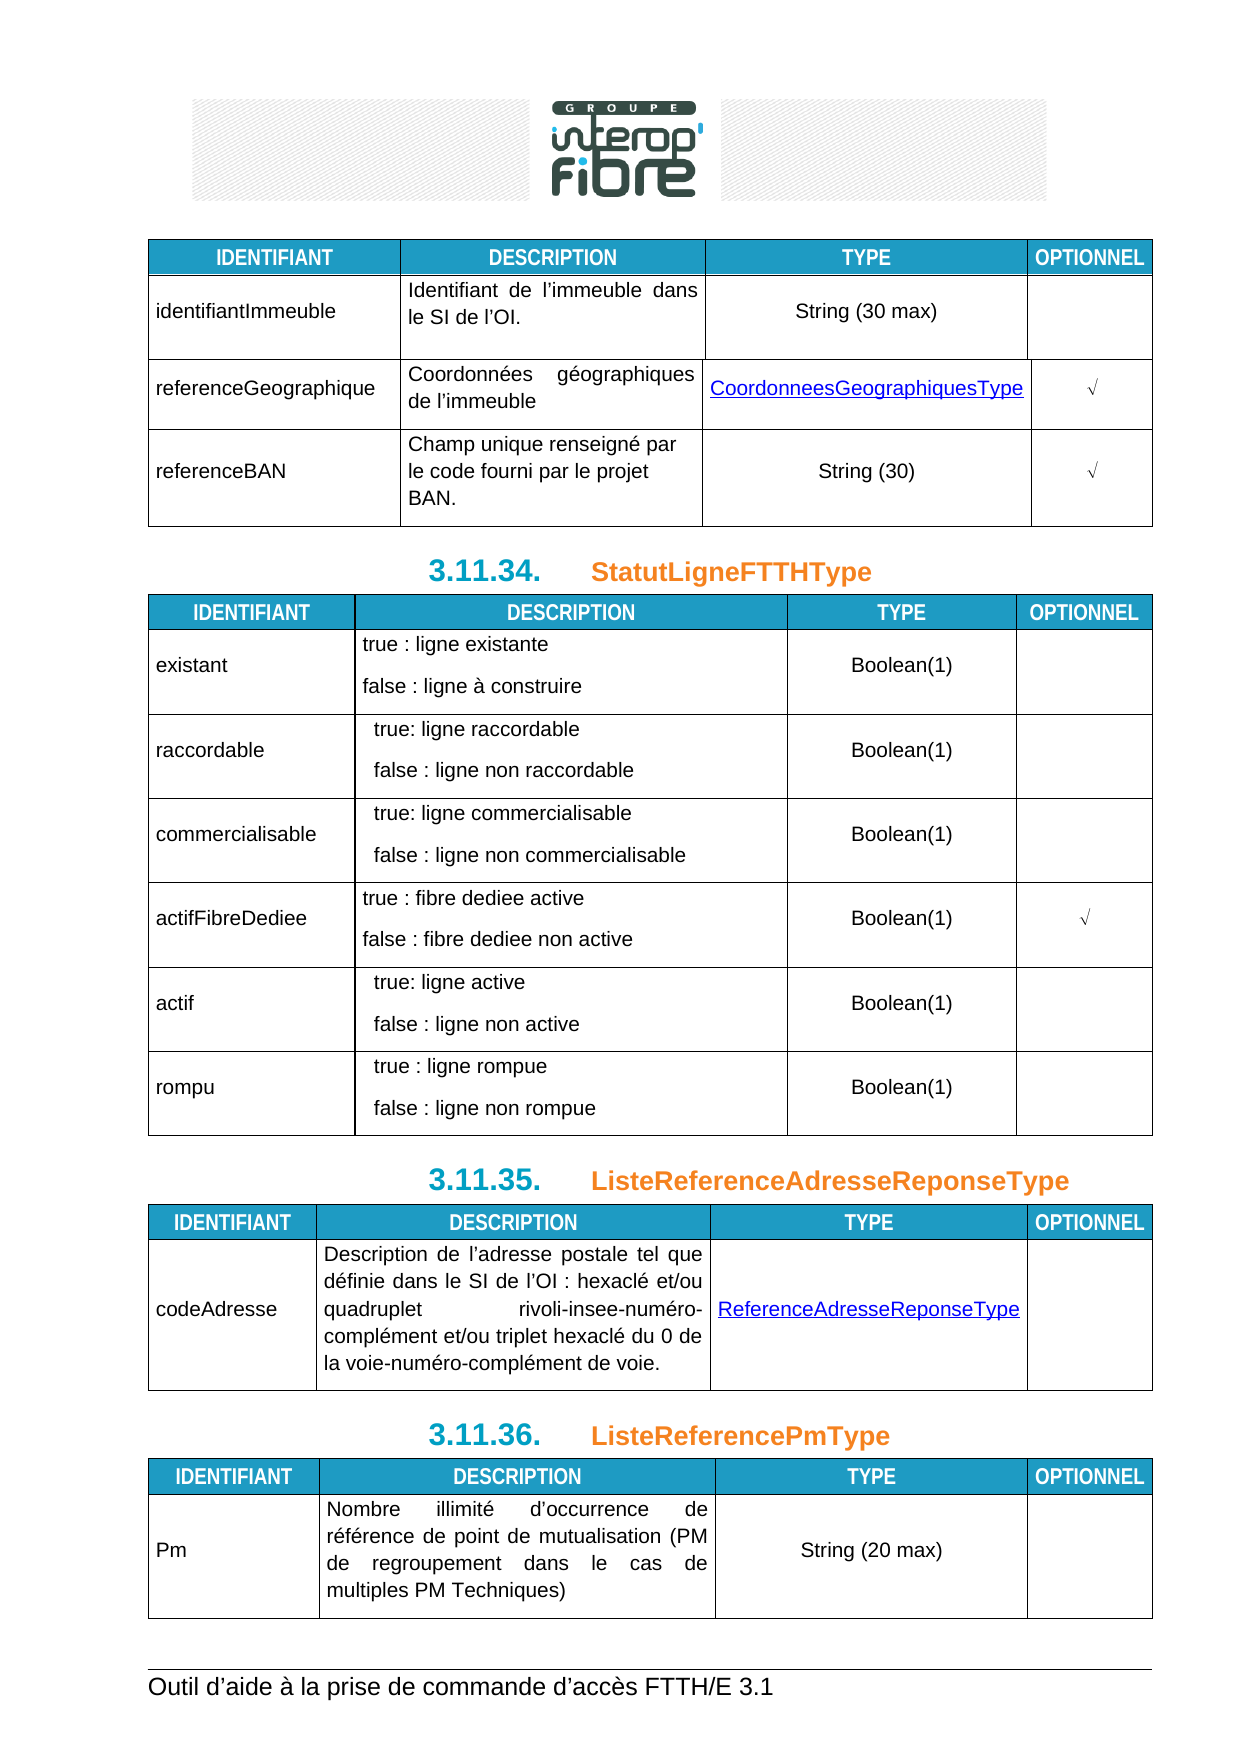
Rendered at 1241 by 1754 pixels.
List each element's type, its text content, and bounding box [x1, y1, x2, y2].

table_cell [1028, 1495, 1152, 1618]
table_cell [1017, 799, 1152, 882]
picture [147, 59, 1091, 239]
table_cell Boolean(1) [788, 715, 1016, 798]
table_cell String (30 max) [706, 276, 1027, 359]
table_cell [1028, 276, 1152, 359]
table_header TYPE [788, 595, 1016, 629]
table_cell true : ligne rompue false : ligne non rompue [356, 1052, 787, 1135]
table_cell Pm [149, 1495, 319, 1618]
table_cell Boolean(1) [788, 799, 1016, 882]
table_cell true : fibre dediee active false : fibre dediee non active [356, 883, 787, 967]
table_cell CoordonneesGeographiquesType [703, 360, 1031, 429]
table_cell Description de l’adresse postale tel que définie dans le SI de l’OI : hexaclé et/ou quadruplet rivoli-insee-numéro-complément et/ou triplet hexaclé du 0 de la voie-numéro-complément de voie. [317, 1240, 710, 1390]
table_cell Boolean(1) [788, 968, 1016, 1051]
subtitle ListeReferenceAdresseReponseType [399, 1161, 1152, 1197]
table_cell actif [149, 968, 354, 1051]
table_header OPTIONNEL [1028, 1205, 1152, 1239]
table_header IDENTIFIANT [149, 240, 400, 274]
table_cell Champ unique renseigné par le code fourni par le projet BAN. [401, 430, 702, 526]
table_header IDENTIFIANT [149, 1459, 319, 1494]
table_cell true : ligne existante false : ligne à construire [356, 630, 787, 713]
table_header DESCRIPTION [401, 240, 705, 274]
table_cell true: ligne active false : ligne non active [356, 968, 787, 1051]
table_header DESCRIPTION [317, 1205, 710, 1239]
table_cell actifFibreDediee [149, 883, 354, 967]
table_header TYPE [706, 240, 1027, 274]
table_header IDENTIFIANT [149, 1205, 316, 1239]
subtitle ListeReferencePmType [399, 1416, 1152, 1452]
table_header DESCRIPTION [320, 1459, 715, 1494]
table_cell identifiantImmeuble [149, 276, 400, 359]
table_cell [1017, 883, 1152, 967]
table_cell raccordable [149, 715, 354, 798]
table_cell [1017, 715, 1152, 798]
subtitle StatutLigneFTTHType [399, 552, 1152, 587]
table_cell Nombre illimité d’occurrence de référence de point de mutualisation (PM de regroupement dans le cas de multiples PM Techniques) [320, 1495, 715, 1618]
table_cell rompu [149, 1052, 354, 1135]
table_header DESCRIPTION [356, 595, 787, 629]
table_header TYPE [711, 1205, 1027, 1239]
table_cell String (20 max) [716, 1495, 1027, 1618]
table_cell [1028, 1240, 1152, 1390]
table_header OPTIONNEL [1017, 595, 1152, 629]
table_cell [1017, 968, 1152, 1051]
table_cell Boolean(1) [788, 1052, 1016, 1135]
table_cell true: ligne raccordable false : ligne non raccordable [356, 715, 787, 798]
table_header OPTIONNEL [1028, 1459, 1152, 1494]
table_cell String (30) [703, 430, 1031, 526]
table_cell ReferenceAdresseReponseType [711, 1240, 1027, 1390]
table_cell Boolean(1) [788, 630, 1016, 713]
table_cell [1017, 630, 1152, 713]
table_cell referenceBAN [149, 430, 400, 526]
table_cell [1017, 1052, 1152, 1135]
table_cell true: ligne commercialisable false : ligne non commercialisable [356, 799, 787, 882]
table_header OPTIONNEL [1028, 240, 1152, 274]
table_cell Boolean(1) [788, 883, 1016, 967]
table_cell Coordonnées géographiques de l’immeuble [401, 360, 702, 429]
table_cell Identifiant de l’immeuble dans le SI de l’OI. [401, 276, 705, 359]
table_cell commercialisable [149, 799, 354, 882]
table_header IDENTIFIANT [149, 595, 354, 629]
table_cell [1032, 430, 1152, 526]
table_cell codeAdresse [149, 1240, 316, 1390]
table_cell existant [149, 630, 354, 713]
table_header TYPE [716, 1459, 1027, 1494]
table_cell [1032, 360, 1152, 429]
table_cell referenceGeographique [149, 360, 400, 429]
